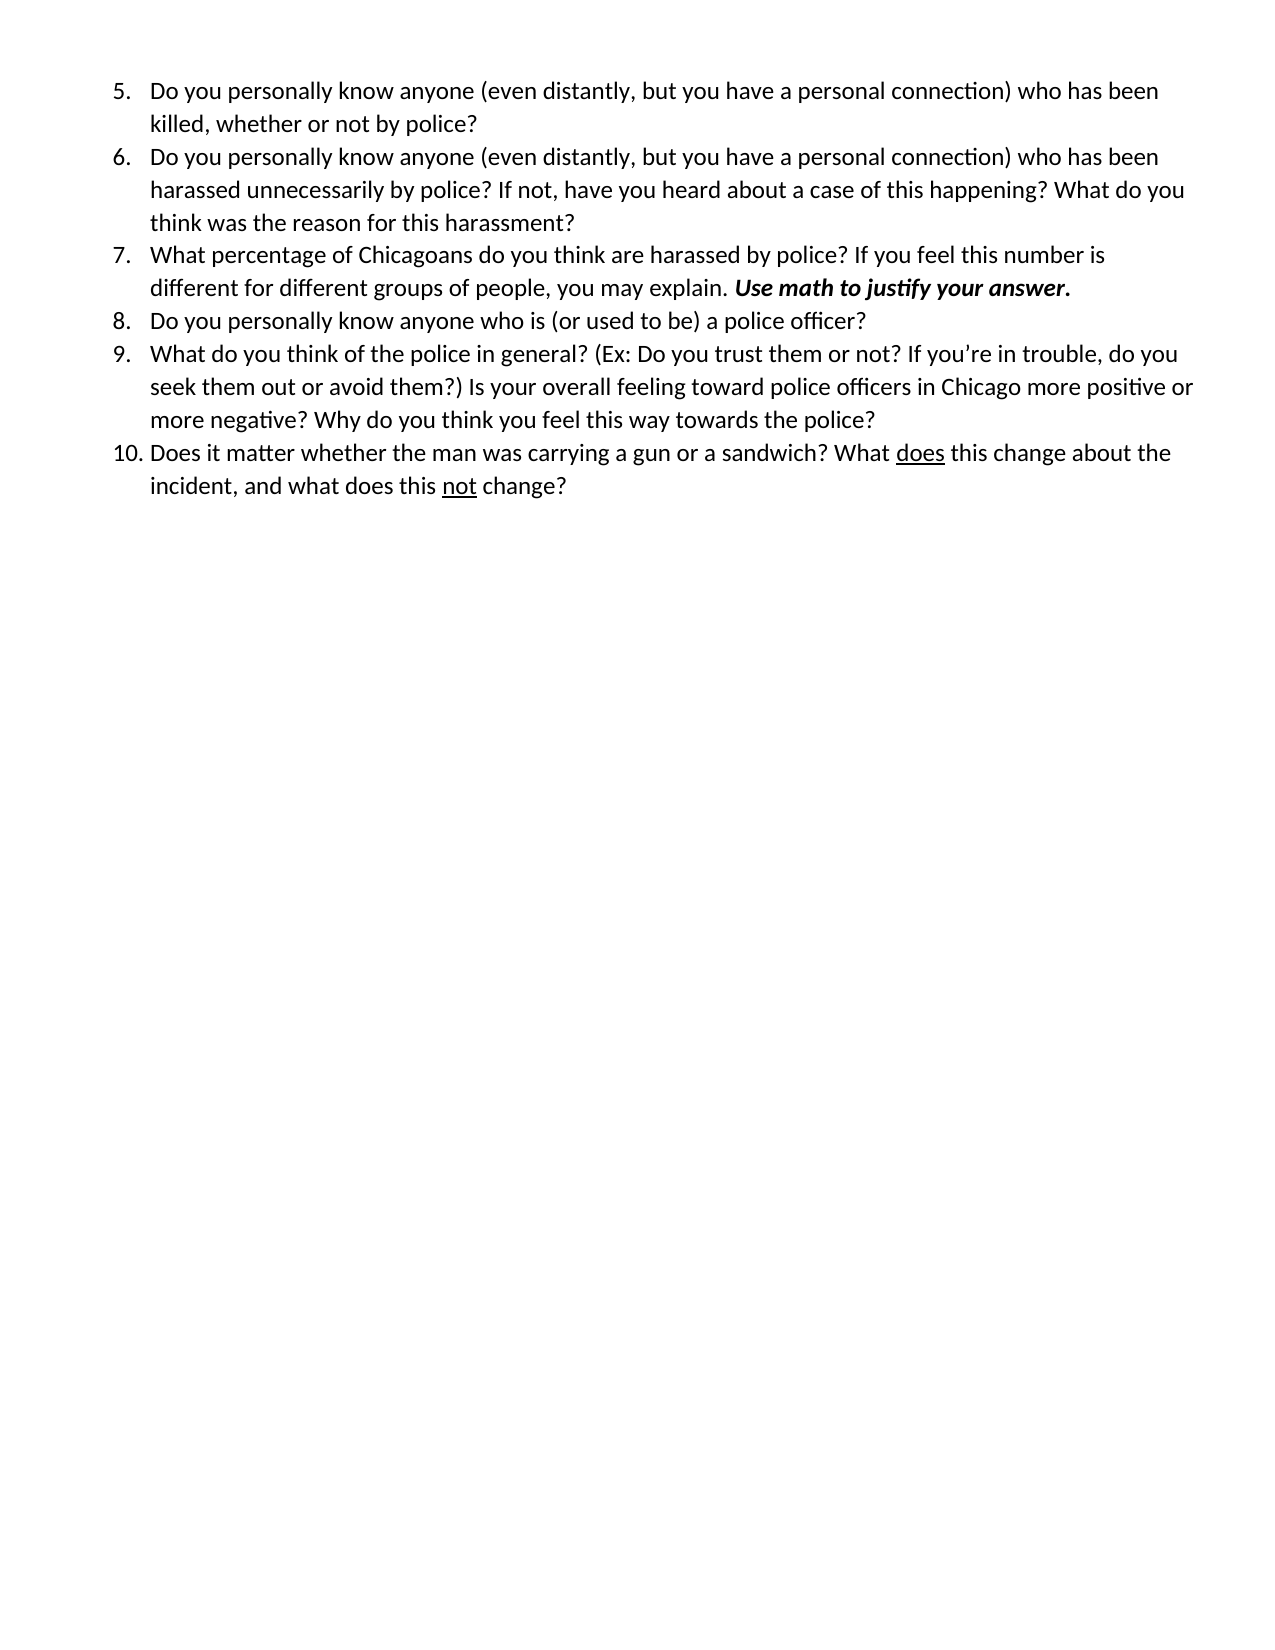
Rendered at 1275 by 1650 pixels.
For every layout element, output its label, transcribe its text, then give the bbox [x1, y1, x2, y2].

list Do you personally know anyone (even distantly, but you have a personal connection) who has been killed, whether or not by police? [112, 75, 1200, 138]
list What do you think of the police in general? (Ex: Do you trust them or not? If you’re in trouble, do you seek them out or avoid them?) Is your overall feeling toward police officers in Chicago more positive or more negative? Why do you think you feel this way towards the police? [112, 338, 1200, 435]
list Do you personally know anyone who is (or used to be) a police officer? [112, 305, 1200, 336]
list What percentage of Chicagoans do you think are harassed by police? If you feel this number is different for different groups of people, you may explain. Use math to justify your answer. [112, 239, 1200, 303]
list Does it matter whether the man was carrying a gun or a sandwich? What does this change about the incident, and what does this not change? [112, 437, 1200, 501]
list Do you personally know anyone (even distantly, but you have a personal connection) who has been harassed unnecessarily by police? If not, have you heard about a case of this happening? What do you think was the reason for this harassment? [112, 141, 1200, 237]
